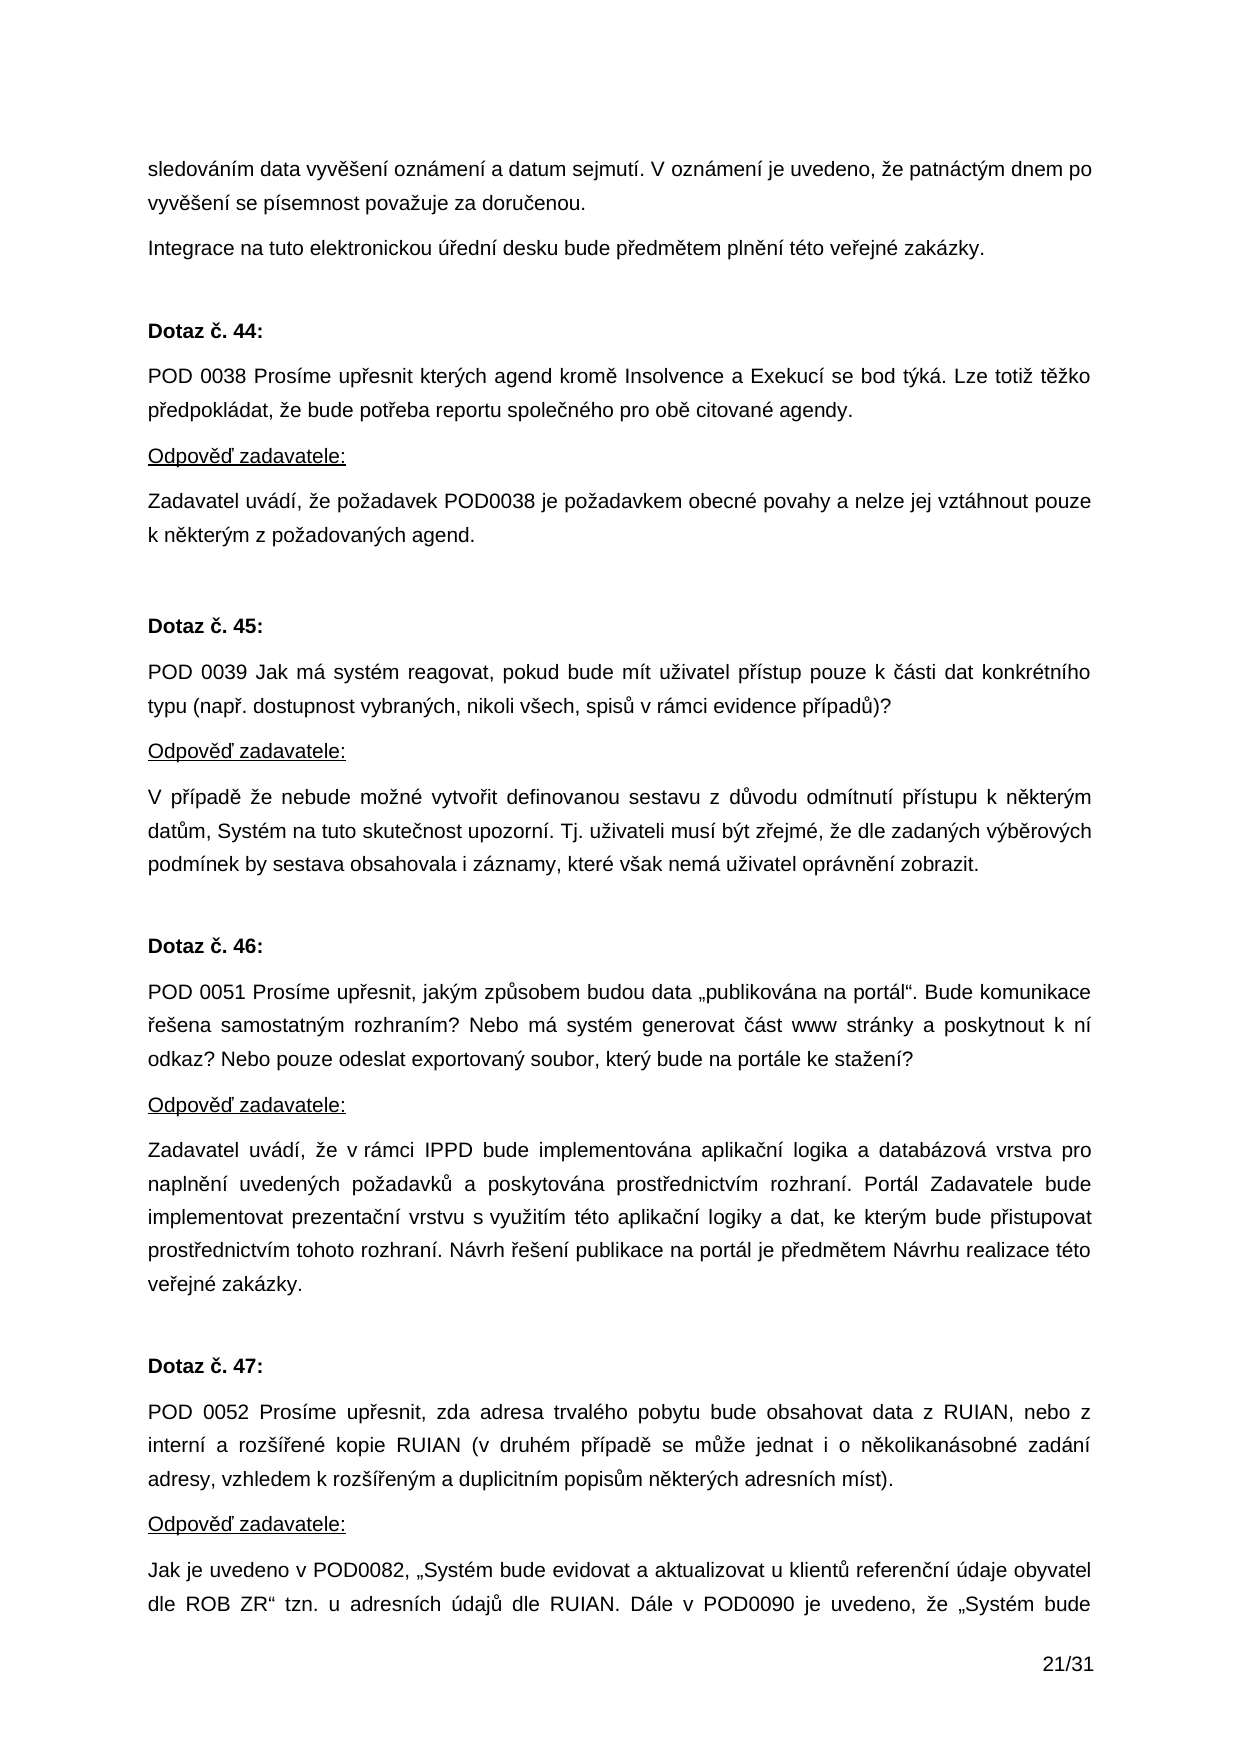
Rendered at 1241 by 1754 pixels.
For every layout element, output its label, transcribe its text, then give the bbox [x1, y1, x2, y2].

text Odpověď zadavatele: [148, 434, 1093, 467]
text Dotaz č. 47: [148, 1344, 1093, 1378]
text Dotaz č. 44: [148, 309, 1093, 342]
text Odpověď zadavatele: [148, 730, 1093, 763]
text Dotaz č. 45: [148, 605, 1093, 638]
text Odpověď zadavatele: [148, 1503, 1093, 1536]
text Dotaz č. 46: [148, 925, 1093, 958]
text Integrace na tuto elektronickou úřední desku bude předmětem plnění této veřejné zakázky. [148, 227, 1093, 260]
text POD 0051 Prosíme upřesnit, jakým způsobem budou data „publikována na portál“. Bude komunikace řešena samostatným rozhraním? Nebo má systém generovat část www stránky a poskytnout k ní odkaz? Nebo pouze odeslat exportovaný soubor, který bude na portále ke stažení? [148, 971, 1093, 1071]
text V případě že nebude možné vytvořit definovanou sestavu z důvodu odmítnutí přístupu k některým datům, Systém na tuto skutečnost upozorní. Tj. uživateli musí být zřejmé, že dle zadaných výběrových podmínek by sestava obsahovala i záznamy, které však nemá uživatel oprávnění zobrazit. [148, 776, 1093, 876]
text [148, 1549, 1093, 1615]
text Odpověď zadavatele: [148, 1083, 1093, 1116]
text POD 0038 Prosíme upřesnit kterých agend kromě Insolvence a Exekucí se bod týká. Lze totiž těžko předpokládat, že bude potřeba reportu společného pro obě citované agendy. [148, 355, 1093, 422]
text Zadavatel uvádí, že požadavek POD0038 je požadavkem obecné povahy a nelze jej vztáhnout pouze k některým z požadovaných agend. [148, 480, 1093, 547]
text POD 0052 Prosíme upřesnit, zda adresa trvalého pobytu bude obsahovat data z RUIAN, nebo z interní a rozšířené kopie RUIAN (v druhém případě se může jednat i o několikanásobné zadání adresy, vzhledem k rozšířeným a duplicitním popisům některých adresních míst). [148, 1390, 1093, 1490]
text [148, 148, 1093, 214]
text POD 0039 Jak má systém reagovat, pokud bude mít uživatel přístup pouze k části dat konkrétního typu (např. dostupnost vybraných, nikoli všech, spisů v rámci evidence případů)? [148, 651, 1093, 717]
text Zadavatel uvádí, že v rámci IPPD bude implementována aplikační logika a databázová vrstva pro naplnění uvedených požadavků a poskytována prostřednictvím rozhraní. Portál Zadavatele bude implementovat prezentační vrstvu s využitím této aplikační logiky a dat, ke kterým bude přistupovat prostřednictvím tohoto rozhraní. Návrh řešení publikace na portál je předmětem Návrhu realizace této veřejné zakázky. [148, 1129, 1093, 1296]
